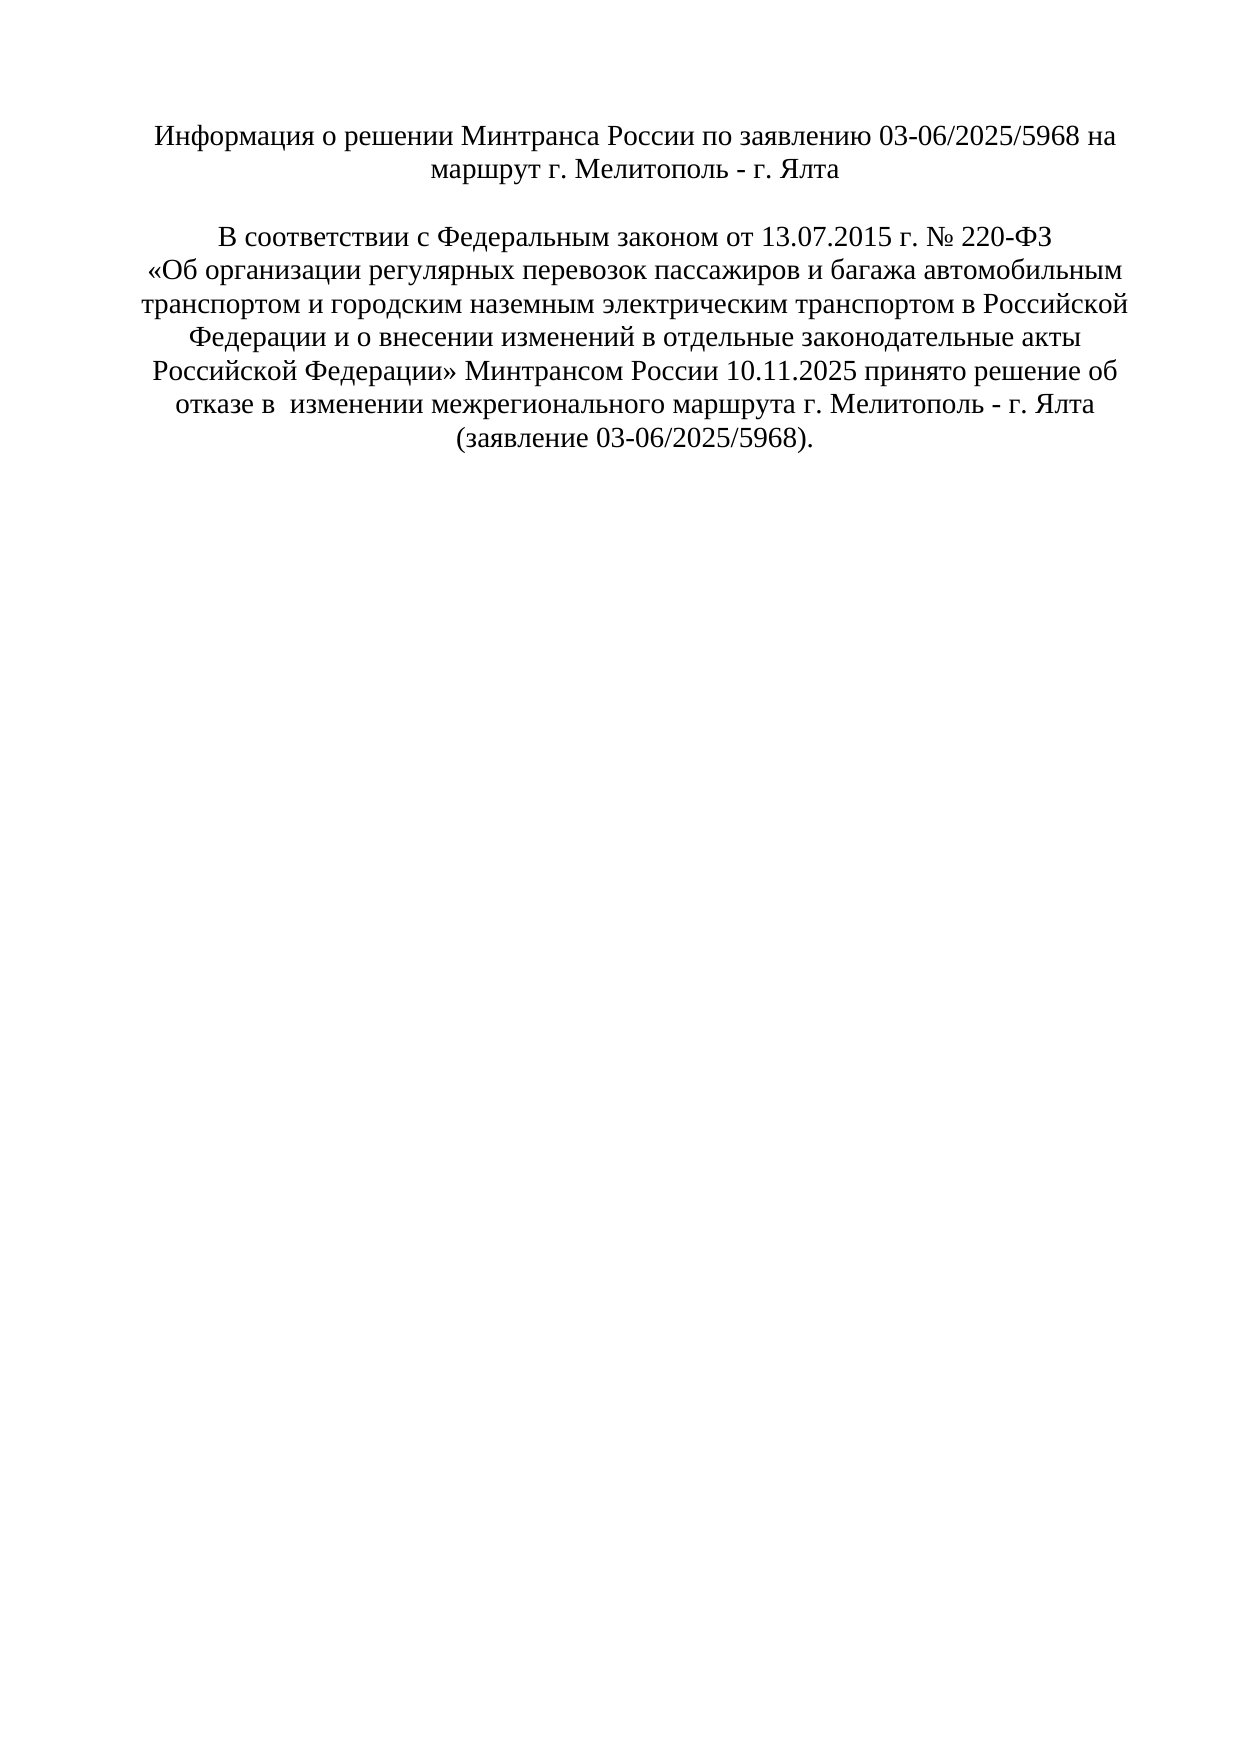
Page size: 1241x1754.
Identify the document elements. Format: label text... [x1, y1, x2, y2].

text Информация о решении Минтранса России по заявлению 03-06/2025/5968 на маршрут г. Мелитополь - г. Ялта [118, 118, 1152, 185]
text В соответствии с Федеральным законом от 13.07.2015 г. № 220-ФЗ «Об организации регулярных перевозок пассажиров и багажа автомобильным транспортом и городским наземным электрическим транспортом в Российской Федерации и о внесении изменений в отдельные законодательные акты Российской Федерации» Минтрансом России 10.11.2025 принято решение об отказе в изменении межрегионального маршрута г. Мелитополь - г. Ялта (заявление 03-06/2025/5968). [118, 219, 1152, 453]
